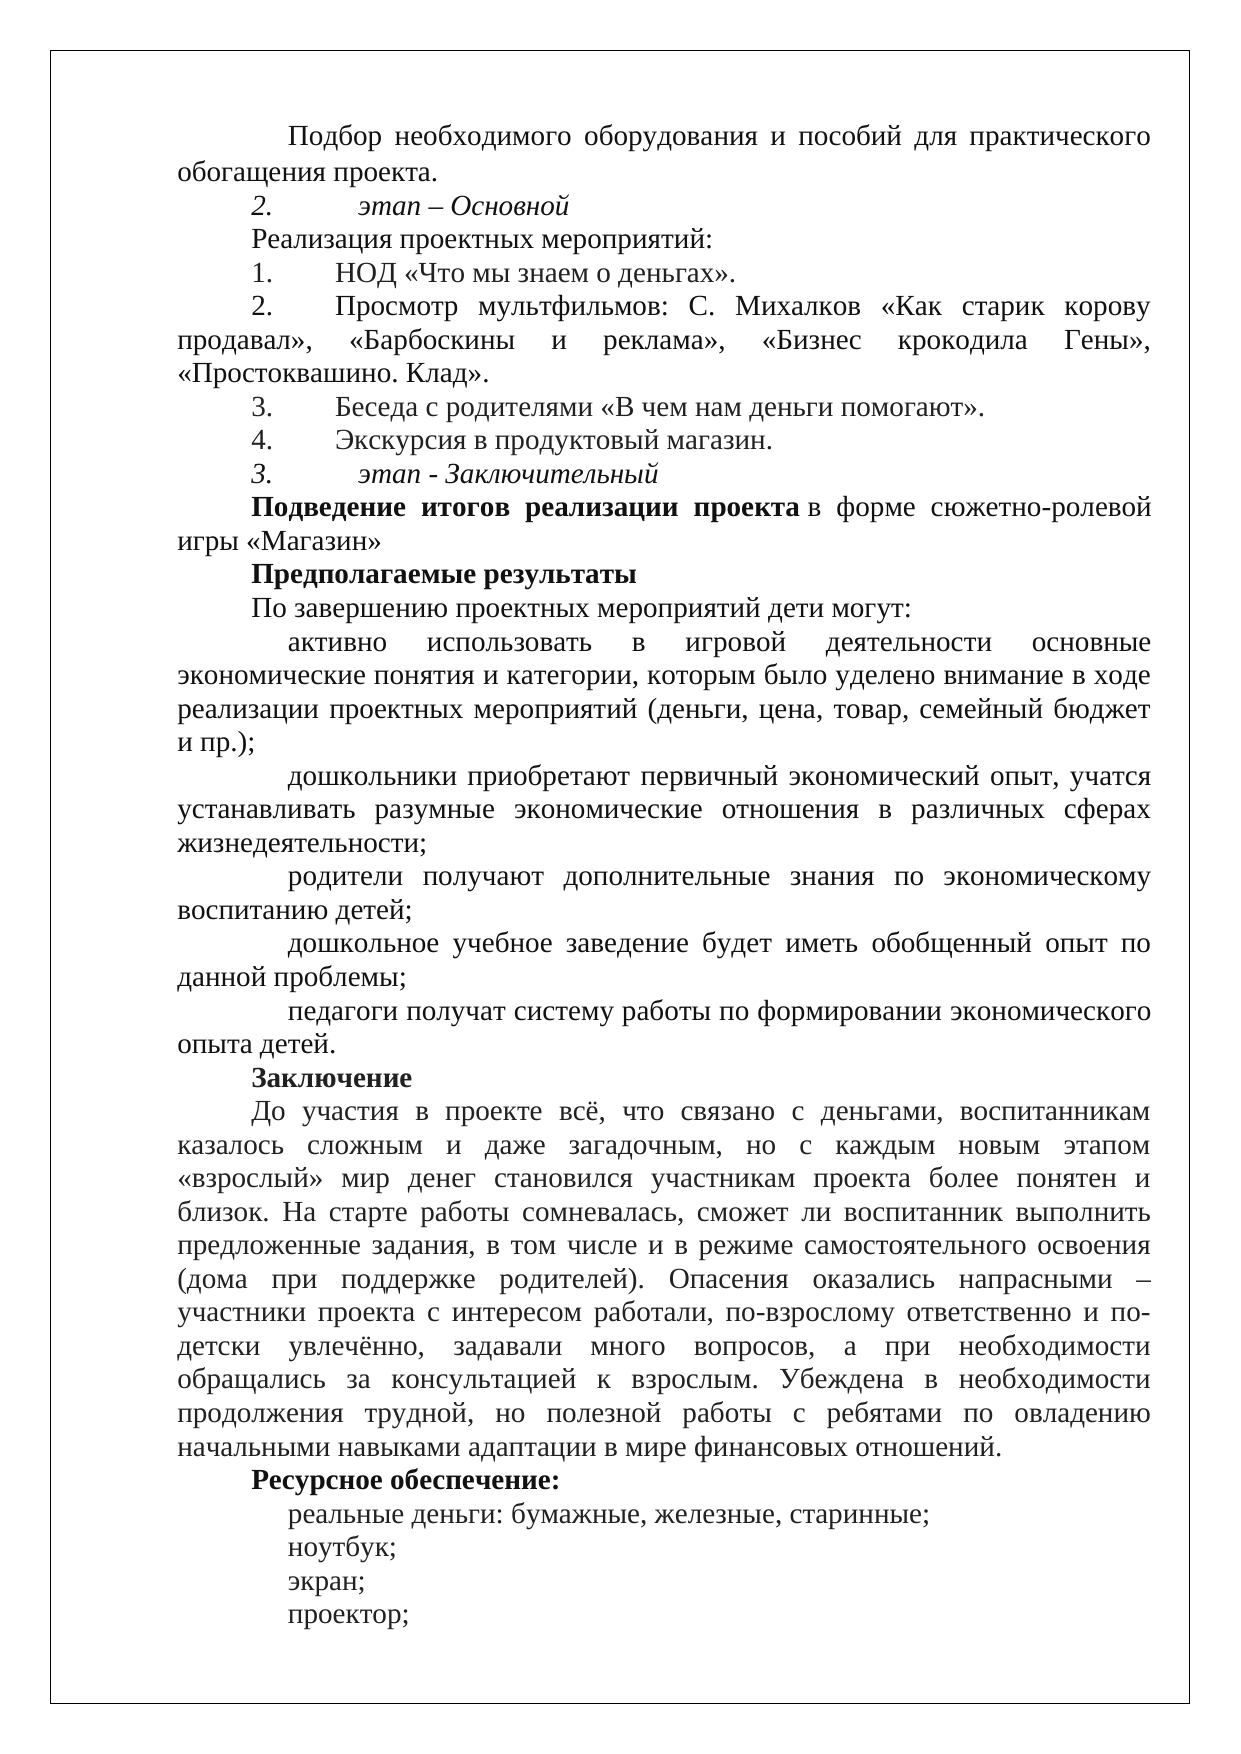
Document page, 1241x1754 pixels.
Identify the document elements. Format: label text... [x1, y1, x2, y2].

text 3. этап - Заключительный [177, 456, 1152, 489]
text активно использовать в игровой деятельности основные экономические понятия и категории, которым было уделено внимание в ходе реализации проектных мероприятий (деньги, цена, товар, семейный бюджет и пр.); [177, 624, 1152, 758]
text экран; [177, 1563, 1152, 1596]
text Ресурсное обеспечение: [177, 1462, 1152, 1496]
text Предполагаемые результаты [177, 557, 1152, 590]
text педагоги получат систему работы по формировании экономического опыта детей. [177, 993, 1152, 1060]
text Реализация проектных мероприятий: [177, 221, 1152, 255]
text 2. Просмотр мультфильмов: С. Михалков «Как старик корову продавал», «Барбоскины и реклама», «Бизнес крокодила Гены», «Простоквашино. Клад». [177, 288, 1152, 389]
text Подбор необходимого оборудования и пособий для практического обогащения проекта. [177, 118, 1152, 188]
text 1. НОД «Что мы знаем о деньгах». [177, 255, 1152, 288]
text По завершению проектных мероприятий дети могут: [177, 590, 1152, 624]
text 3. Беседа с родителями «В чем нам деньги помогают». [177, 389, 1152, 422]
text родители получают дополнительные знания по экономическому воспитанию детей; [177, 858, 1152, 926]
text реальные деньги: бумажные, железные, старинные; [177, 1496, 1152, 1529]
text дошкольники приобретают первичный экономический опыт, учатся устанавливать разумные экономические отношения в различных сферах жизнедеятельности; [177, 758, 1152, 858]
text 4. Экскурсия в продуктовый магазин. [177, 422, 1152, 456]
text Подведение итогов реализации проекта в форме сюжетно-ролевой игры «Магазин» [177, 489, 1152, 557]
text ноутбук; [177, 1529, 1152, 1563]
text дошкольное учебное заведение будет иметь обобщенный опыт по данной проблемы; [177, 926, 1152, 993]
text Заключение [177, 1060, 1152, 1093]
text проектор; [177, 1596, 1152, 1630]
text До участия в проекте всё, что связано с деньгами, воспитанникам казалось сложным и даже загадочным, но с каждым новым этапом «взрослый» мир денег становился участникам проекта более понятен и близок. На старте работы сомневалась, сможет ли воспитанник выполнить предложенные задания, в том числе и в режиме самостоятельного освоения (дома при поддержке родителей). Опасения оказались напрасными – участники проекта с интересом работали, по-взрослому ответственно и по-детски увлечённо, задавали много вопросов, а при необходимости обращались за консультацией к взрослым. Убеждена в необходимости продолжения трудной, но полезной работы с ребятами по овладению начальными навыками адаптации в мире финансовых отношений. [177, 1093, 1152, 1462]
text 2. этап – Основной [177, 188, 1152, 221]
